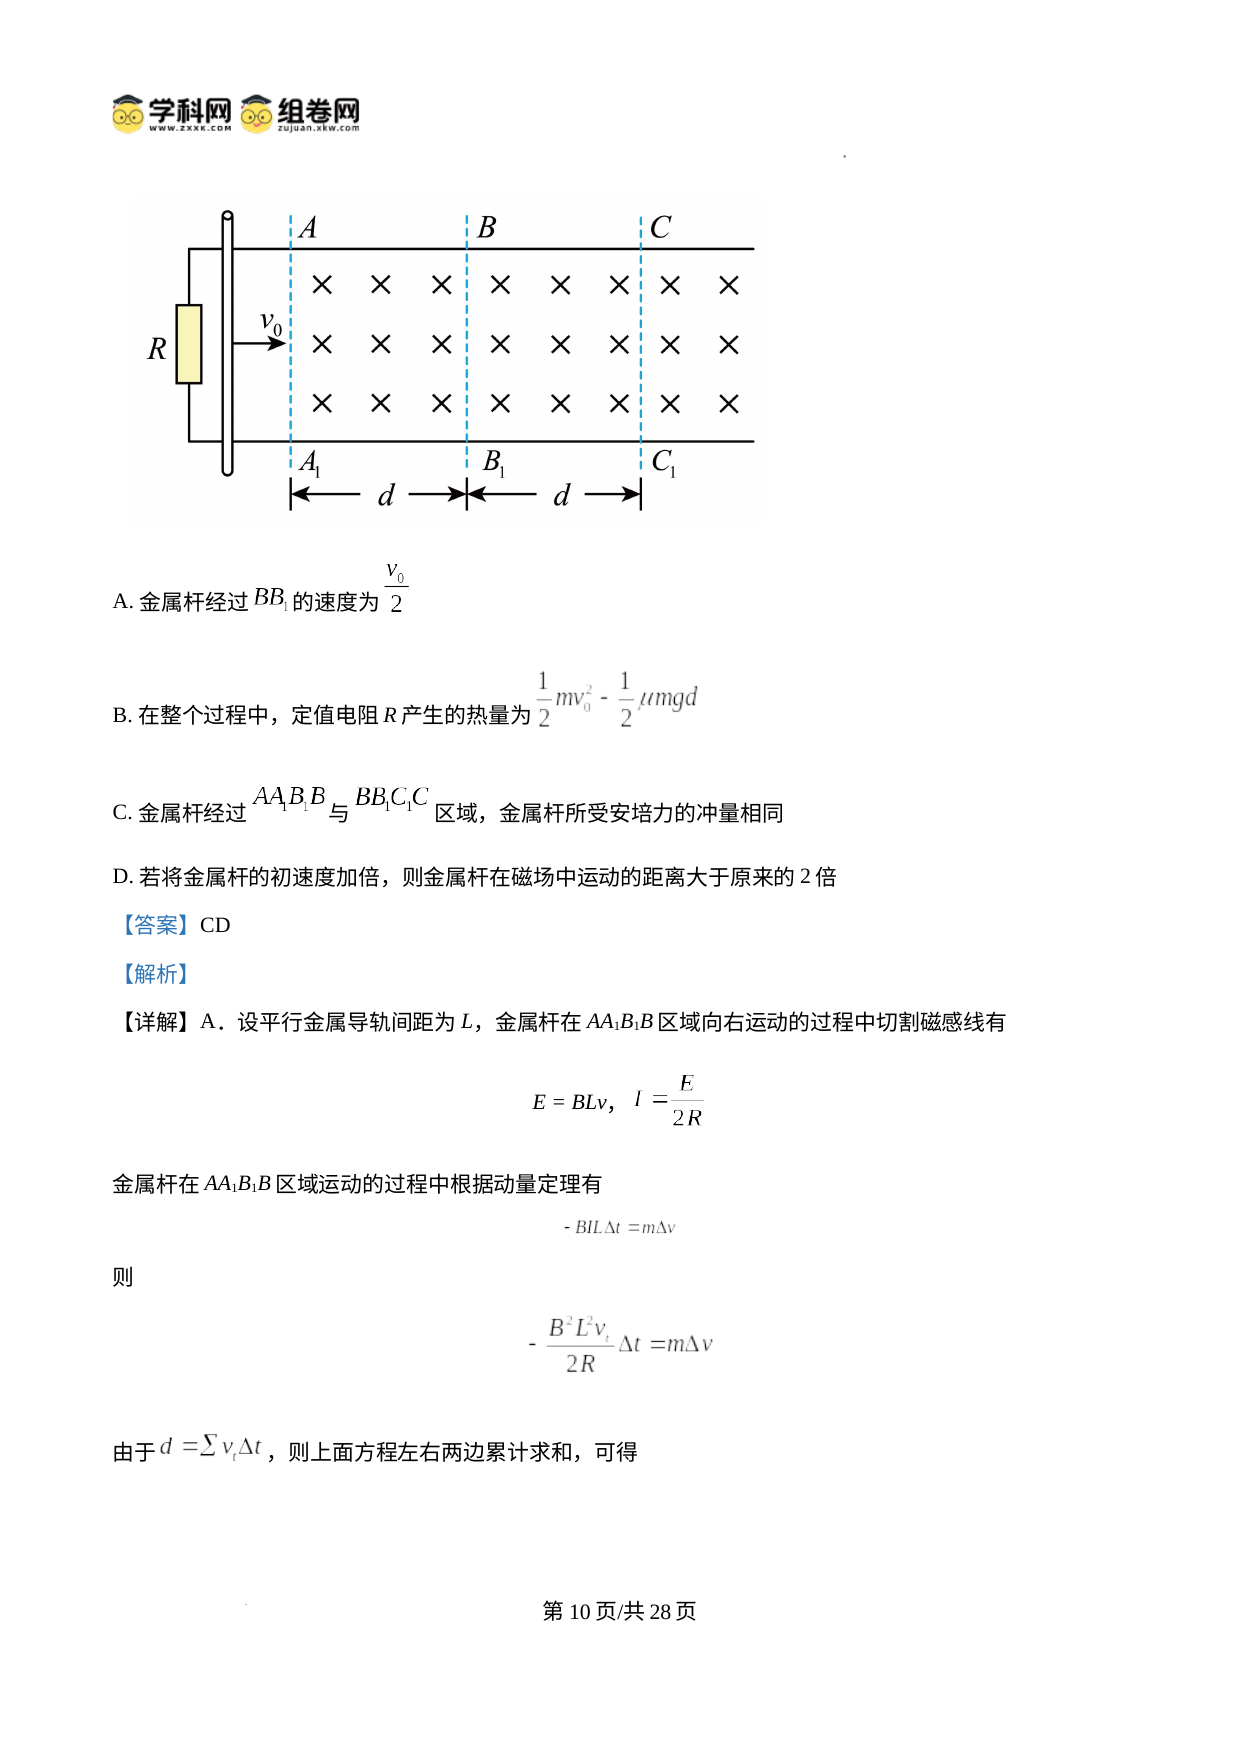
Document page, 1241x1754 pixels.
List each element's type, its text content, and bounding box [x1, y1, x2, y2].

picture [112, 90, 231, 138]
text E = BLv， [112, 1053, 1128, 1151]
picture [131, 196, 765, 525]
text 由于，则上面方程左右两边累计求和，可得 [112, 1418, 1128, 1483]
text 【答案】CD [112, 908, 1128, 941]
text 【解析】 [112, 956, 1128, 989]
text C. 金属杆经过与区域，金属杆所受安培力的冲量相同 [112, 779, 1128, 844]
text A. 金属杆经过的速度为 [112, 552, 1128, 650]
picture [240, 90, 360, 138]
text D. 若将金属杆的初速度加倍，则金属杆在磁场中运动的距离大于原来的2倍 [112, 860, 1128, 892]
text 则 [112, 1260, 1128, 1292]
text 【详解】A．设平行金属导轨间距为L，金属杆在AA1B1B区域向右运动的过程中切割磁感线有 [112, 1005, 1128, 1037]
text B. 在整个过程中，定值电阻R产生的热量为 [112, 666, 1128, 763]
text 金属杆在AA1B1B区域运动的过程中根据动量定理有 [112, 1166, 1128, 1199]
